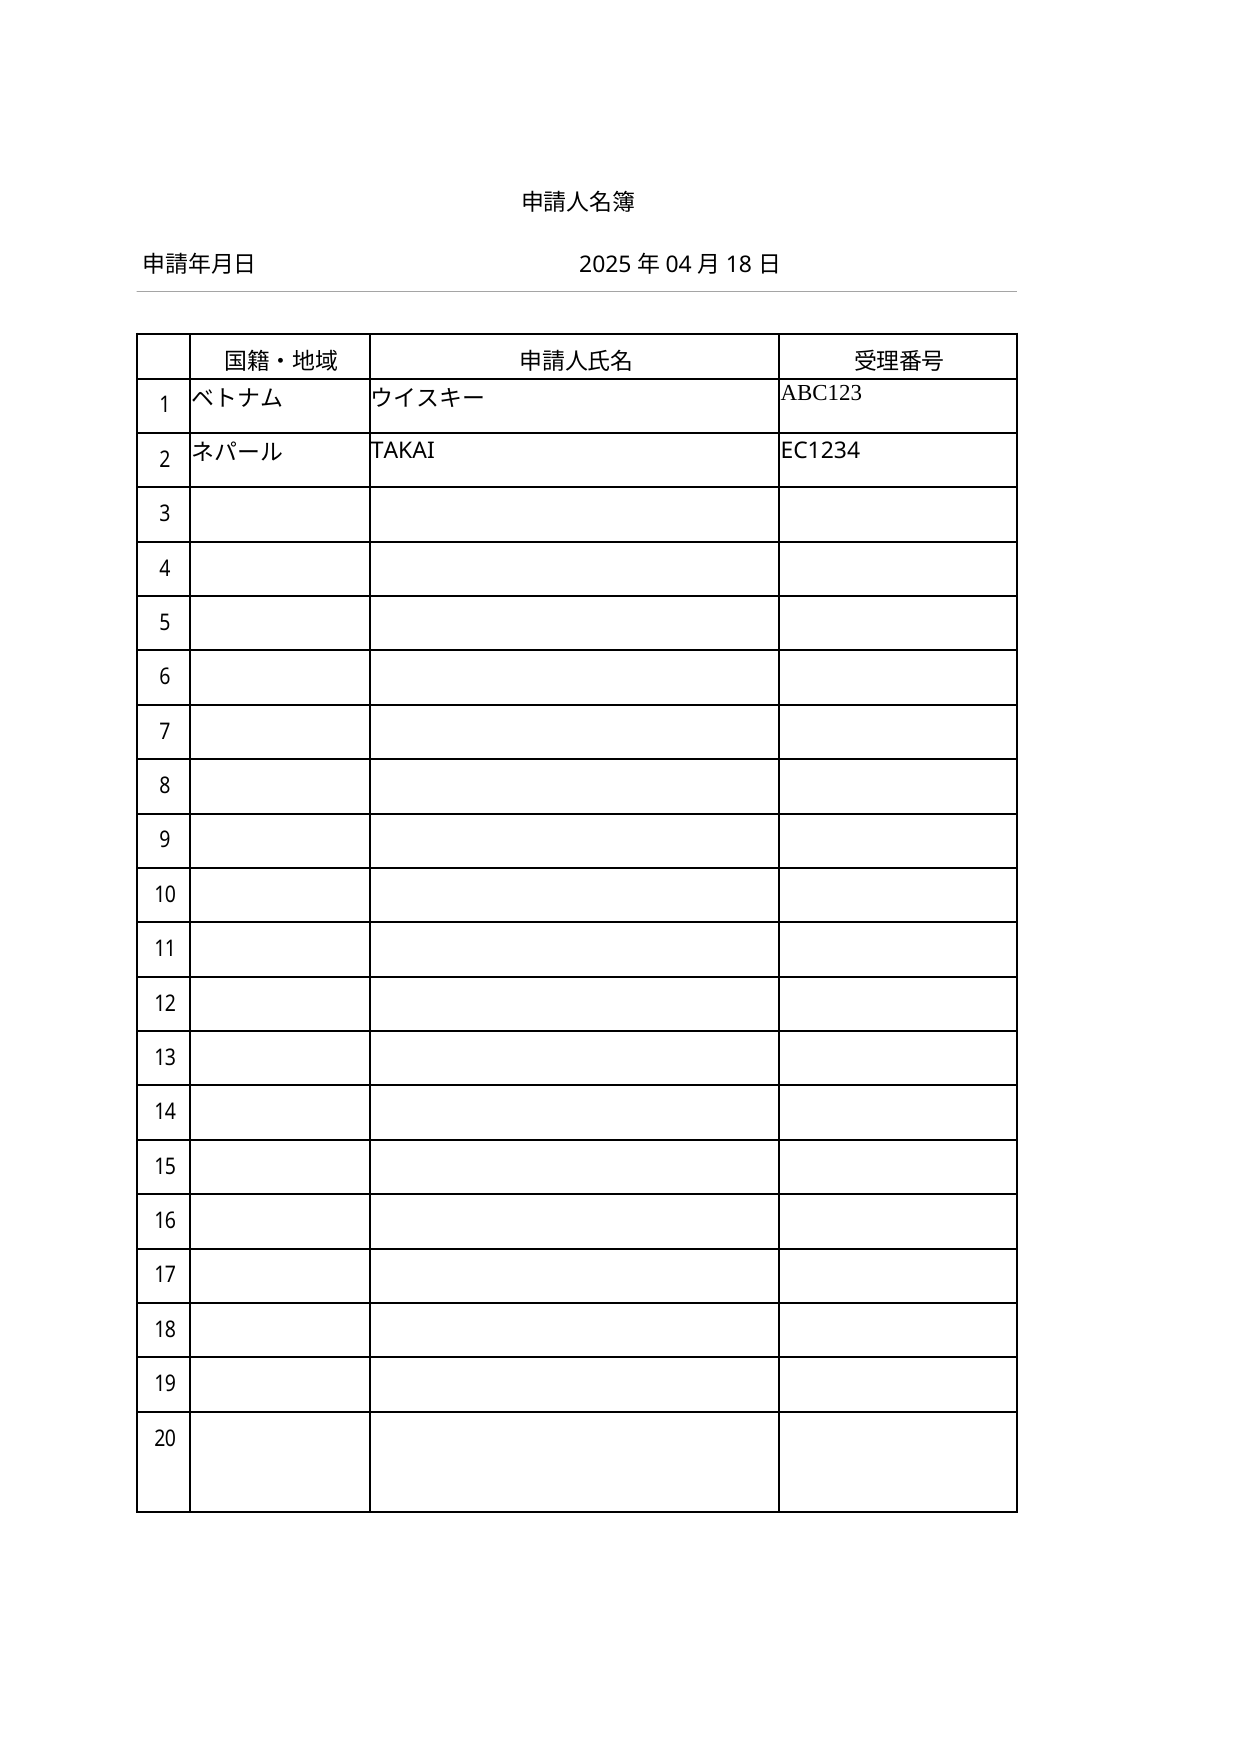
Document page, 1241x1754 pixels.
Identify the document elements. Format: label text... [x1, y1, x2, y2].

table_cell [371, 1358, 778, 1411]
table_cell [780, 978, 1016, 1030]
table_cell EC1234 [780, 434, 1016, 486]
table_cell [780, 1141, 1016, 1193]
table_cell [780, 1358, 1016, 1411]
table_cell [191, 1358, 369, 1411]
table_cell 17 [138, 1250, 189, 1302]
table_cell [371, 978, 778, 1030]
table_cell 18 [138, 1304, 189, 1356]
table_cell [780, 597, 1016, 649]
table_cell [191, 1086, 369, 1139]
table_cell 15 [138, 1141, 189, 1193]
table_cell 20 [138, 1413, 189, 1511]
table_cell 3 [138, 488, 189, 541]
table_cell ベトナム [191, 380, 369, 432]
table_header 国籍・地域 [191, 335, 369, 377]
table_cell [780, 488, 1016, 541]
table_header 受理番号 [780, 335, 1016, 377]
table_cell [191, 597, 369, 649]
table_cell [191, 869, 369, 921]
table_cell [780, 760, 1016, 812]
table_cell 13 [138, 1032, 189, 1084]
table_cell [780, 1086, 1016, 1139]
text 申請人名簿 [125, 184, 1031, 217]
table_cell [371, 923, 778, 976]
table_cell 8 [138, 760, 189, 812]
table_cell [371, 869, 778, 921]
table_cell [191, 978, 369, 1030]
table_cell [191, 1304, 369, 1356]
table_cell [191, 1250, 369, 1302]
table_cell [191, 1195, 369, 1247]
table_header 申請人氏名 [371, 335, 778, 377]
table_cell [780, 923, 1016, 976]
table_cell [371, 706, 778, 758]
table_cell [780, 543, 1016, 595]
table_cell [191, 706, 369, 758]
table_cell [191, 1141, 369, 1193]
table_cell [371, 1250, 778, 1302]
table_header [138, 335, 189, 377]
table_cell [780, 815, 1016, 867]
table_cell [371, 488, 778, 541]
table_cell [780, 1413, 1016, 1511]
table_cell 12 [138, 978, 189, 1030]
table_cell 1 [138, 380, 189, 432]
table_cell [780, 1032, 1016, 1084]
table_cell [371, 1086, 778, 1139]
text 申請年月日 2025 年 04 月 18 日 [142, 246, 1065, 279]
table_cell 10 [138, 869, 189, 921]
table_cell 14 [138, 1086, 189, 1139]
table_cell 5 [138, 597, 189, 649]
table_cell [780, 869, 1016, 921]
table_cell ABC123 [780, 380, 1016, 432]
table_cell [191, 488, 369, 541]
table_cell [780, 706, 1016, 758]
table_cell [191, 1032, 369, 1084]
table_cell TAKAI [371, 434, 778, 486]
table_cell [191, 1413, 369, 1511]
table_cell [371, 651, 778, 704]
table_cell [780, 1250, 1016, 1302]
table_cell ウイスキー [371, 380, 778, 432]
table_cell 9 [138, 815, 189, 867]
table_cell 4 [138, 543, 189, 595]
table_cell 19 [138, 1358, 189, 1411]
table_cell [780, 651, 1016, 704]
table_cell [191, 815, 369, 867]
table_cell [371, 1032, 778, 1084]
table_cell [371, 760, 778, 812]
table_cell [191, 760, 369, 812]
table_cell 2 [138, 434, 189, 486]
table_cell [191, 923, 369, 976]
table_cell [371, 1304, 778, 1356]
table_cell 6 [138, 651, 189, 704]
table_cell [191, 651, 369, 704]
table_cell 7 [138, 706, 189, 758]
table_cell [371, 543, 778, 595]
table_cell [371, 597, 778, 649]
table_cell [780, 1304, 1016, 1356]
table_cell 16 [138, 1195, 189, 1247]
table_cell [191, 543, 369, 595]
table_cell [780, 1195, 1016, 1247]
table_cell [371, 1195, 778, 1247]
table_cell 11 [138, 923, 189, 976]
table_cell [371, 815, 778, 867]
table_cell [371, 1141, 778, 1193]
table_cell ネパール [191, 434, 369, 486]
table_cell [371, 1413, 778, 1511]
